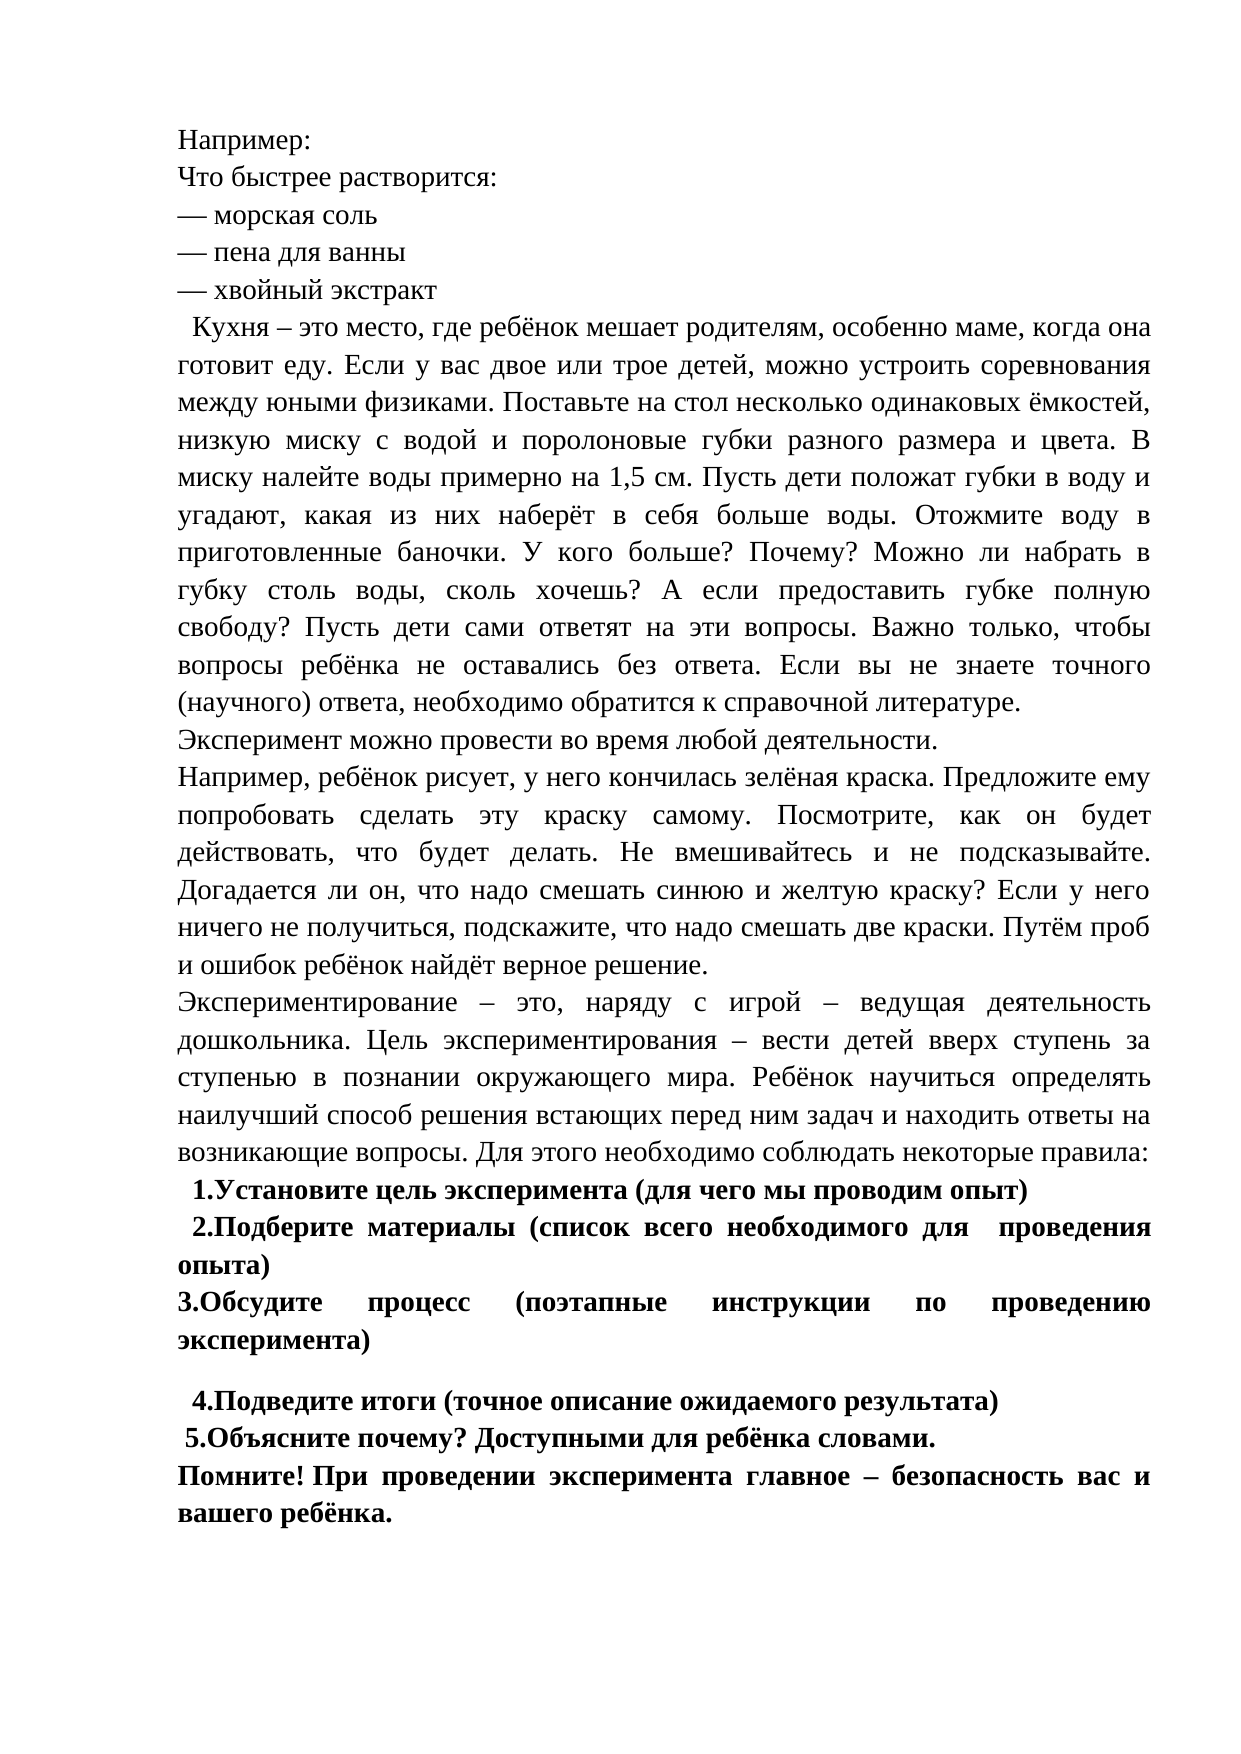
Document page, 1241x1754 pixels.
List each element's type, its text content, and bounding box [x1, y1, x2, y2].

text 5.Объясните почему? Доступными для ребёнка словами. [177, 1417, 1152, 1454]
text Эксперимент можно провести во время любой деятельности. [177, 718, 1152, 756]
text Что быстрее растворится: [177, 156, 1152, 193]
text — пена для ванны [177, 231, 1152, 268]
text 2.Подберите материалы (список всего необходимого для проведения опыта) [177, 1206, 1152, 1281]
text — морская соль [177, 193, 1152, 231]
text Помните! При проведении эксперимента главное – безопасность вас и вашего ребёнка. [177, 1454, 1152, 1529]
text Например, ребёнок рисует, у него кончилась зелёная краска. Предложите ему попробовать сделать эту краску самому. Посмотрите, как он будет действовать, что будет делать. Не вмешивайтесь и не подсказывайте. Догадается ли он, что надо смешать синюю и желтую краску? Если у него ничего не получиться, подскажите, что надо смешать две краски. Путём проб и ошибок ребёнок найдёт верное решение. [177, 756, 1152, 981]
text 1.Установите цель эксперимента (для чего мы проводим опыт) [177, 1168, 1152, 1206]
text 4.Подведите итоги (точное описание ожидаемого результата) [177, 1379, 1152, 1417]
text Кухня – это место, где ребёнок мешает родителям, особенно маме, когда она готовит еду. Если у вас двое или трое детей, можно устроить соревнования между юными физиками. Поставьте на стол несколько одинаковых ёмкостей, низкую миску с водой и поролоновые губки разного размера и цвета. В миску налейте воды примерно на 1,5 см. Пусть дети положат губки в воду и угадают, какая из них наберёт в себя больше воды. Отожмите воду в приготовленные баночки. У кого больше? Почему? Можно ли набрать в губку столь воды, сколь хочешь? А если предоставить губке полную свободу? Пусть дети сами ответят на эти вопросы. Важно только, чтобы вопросы ребёнка не оставались без ответа. Если вы не знаете точного (научного) ответа, необходимо обратится к справочной литературе. [177, 306, 1152, 718]
text Экспериментирование – это, наряду с игрой – ведущая деятельность дошкольника. Цель экспериментирования – вести детей вверх ступень за ступенью в познании окружающего мира. Ребёнок научиться определять наилучший способ решения встающих перед ним задач и находить ответы на возникающие вопросы. Для этого необходимо соблюдать некоторые правила: [177, 981, 1152, 1168]
text Например: [177, 118, 1152, 156]
text — хвойный экстракт [177, 268, 1152, 306]
text 3.Обсудите процесс (поэтапные инструкции по проведению эксперимента) [177, 1281, 1152, 1356]
